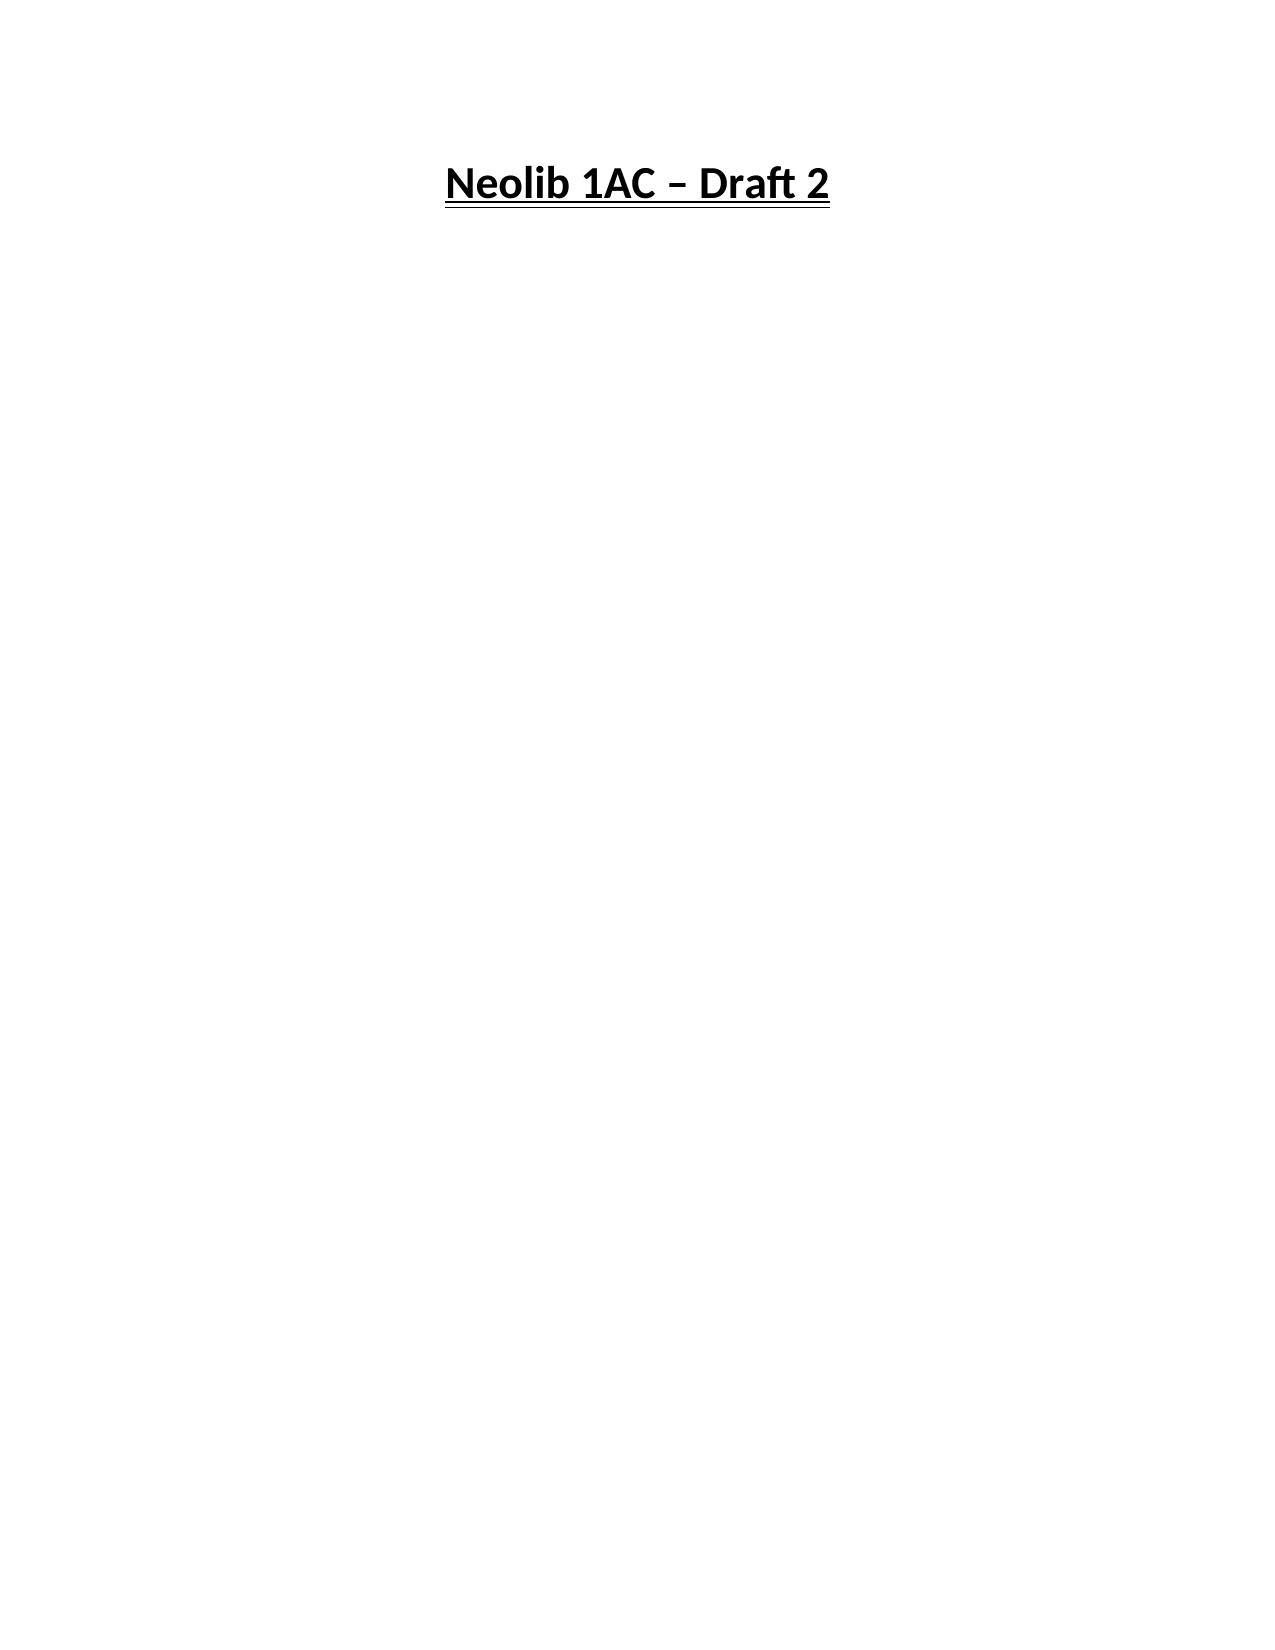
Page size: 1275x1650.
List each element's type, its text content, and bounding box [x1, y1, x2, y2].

subtitle Neolib 1AC – Draft 2 [150, 154, 1125, 210]
